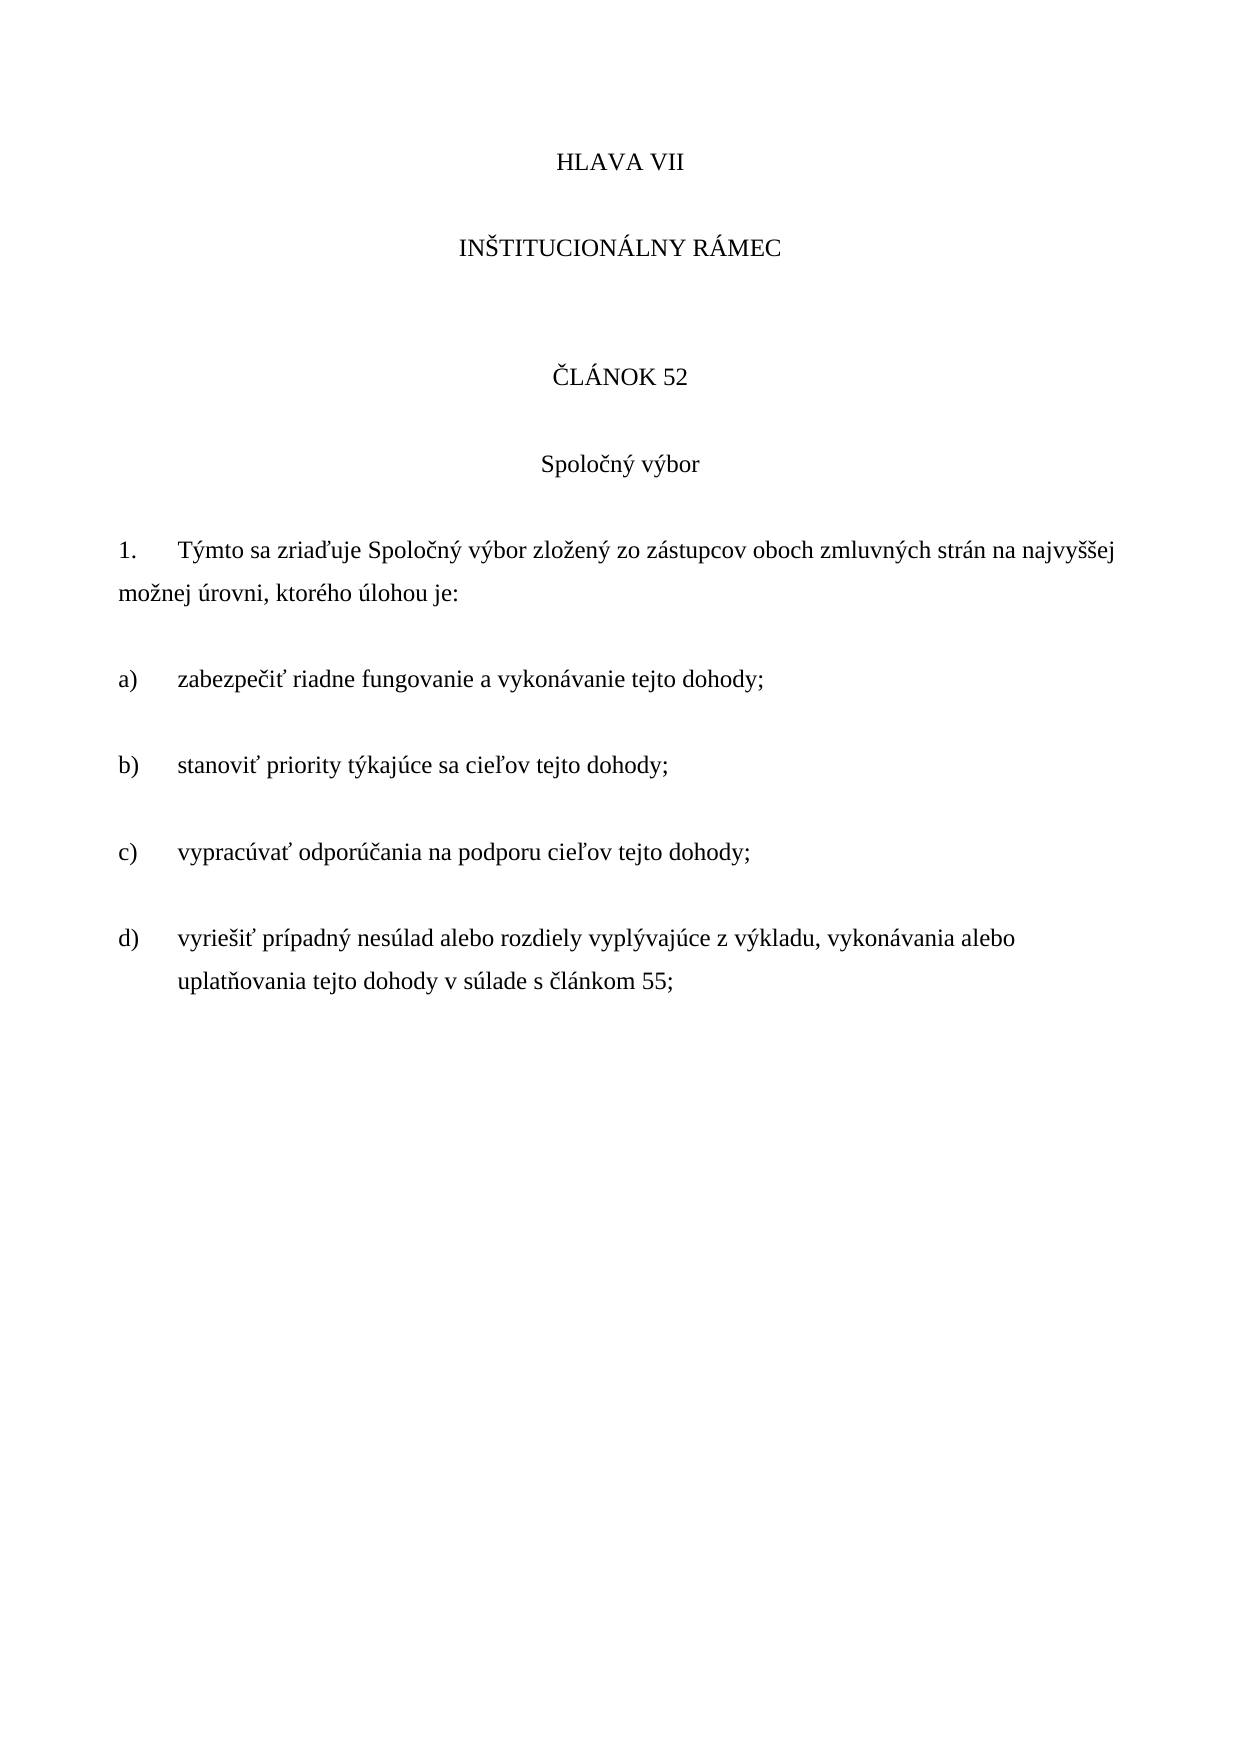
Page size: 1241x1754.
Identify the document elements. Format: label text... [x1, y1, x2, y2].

text c) vypracúvať odporúčania na podporu cieľov tejto dohody; [118, 837, 1122, 866]
text ČLÁNOK 52 [118, 362, 1122, 391]
text INŠTITUCIONÁLNY RÁMEC [118, 233, 1122, 262]
text d) vyriešiť prípadný nesúlad alebo rozdiely vyplývajúce z výkladu, vykonávania alebo uplatňovania tejto dohody v súlade s článkom 55; [118, 923, 1122, 995]
text a) zabezpečiť riadne fungovanie a vykonávanie tejto dohody; [118, 664, 1122, 693]
text 1. Týmto sa zriaďuje Spoločný výbor zložený zo zástupcov oboch zmluvných strán na najvyššej možnej úrovni, ktorého úlohou je: [118, 535, 1122, 607]
text HLAVA VII [118, 147, 1122, 176]
text Spoločný výbor [118, 449, 1122, 477]
text b) stanoviť priority týkajúce sa cieľov tejto dohody; [118, 751, 1122, 779]
